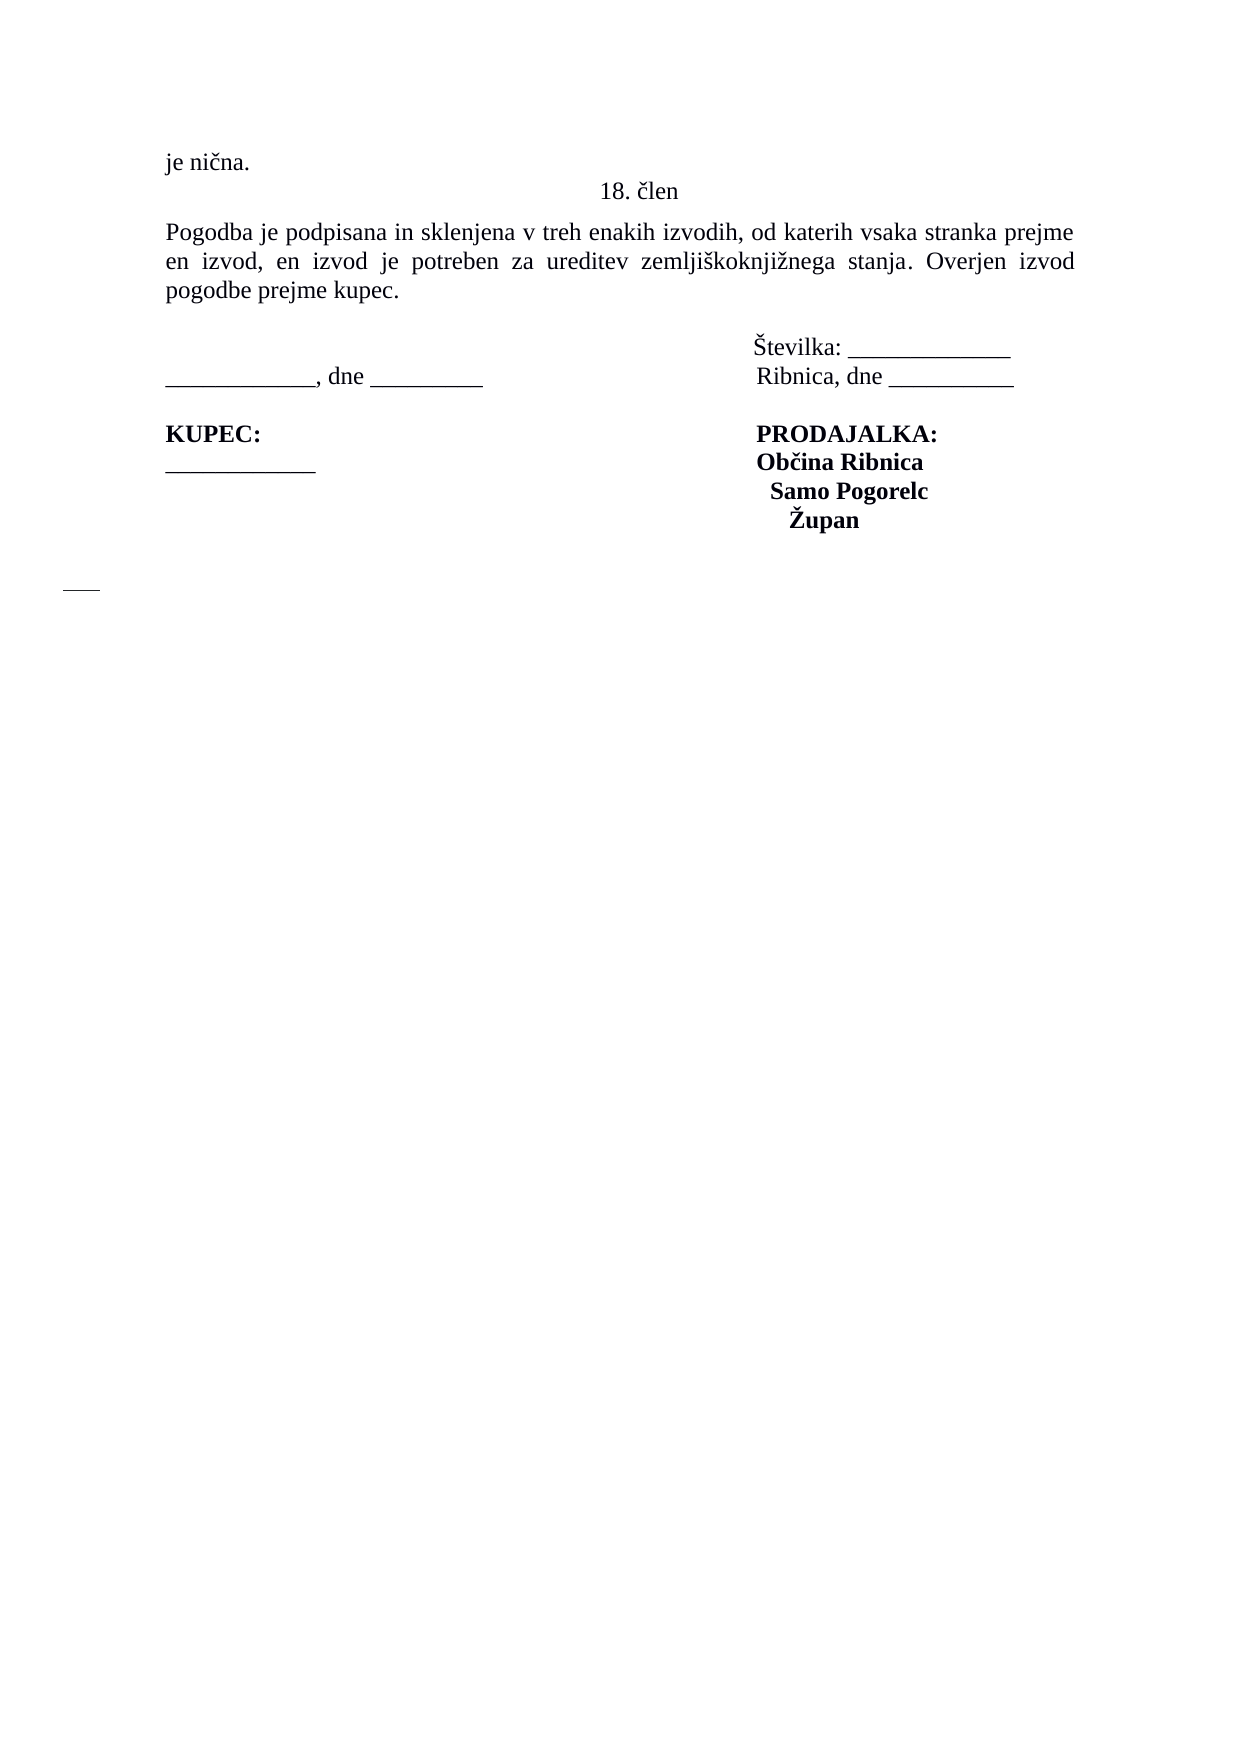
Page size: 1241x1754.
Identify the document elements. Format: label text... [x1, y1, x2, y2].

text Samo Pogorelc [165, 476, 1075, 505]
text ____________ Občina Ribnica [165, 447, 1075, 476]
text Številka: _____________ [165, 332, 1075, 361]
list člen [203, 176, 1075, 205]
text ____________, dne _________ Ribnica, dne __________ [165, 361, 1075, 390]
text KUPEC: PRODAJALKA: [165, 419, 1075, 447]
text je nična. [165, 147, 1075, 176]
text Pogodba je podpisana in sklenjena v treh enakih izvodih, od katerih vsaka stranka prejme en izvod, en izvod je potreben za ureditev zemljiškoknjižnega stanja. Overjen izvod pogodbe prejme kupec. [165, 217, 1075, 304]
text Župan [165, 505, 1075, 534]
